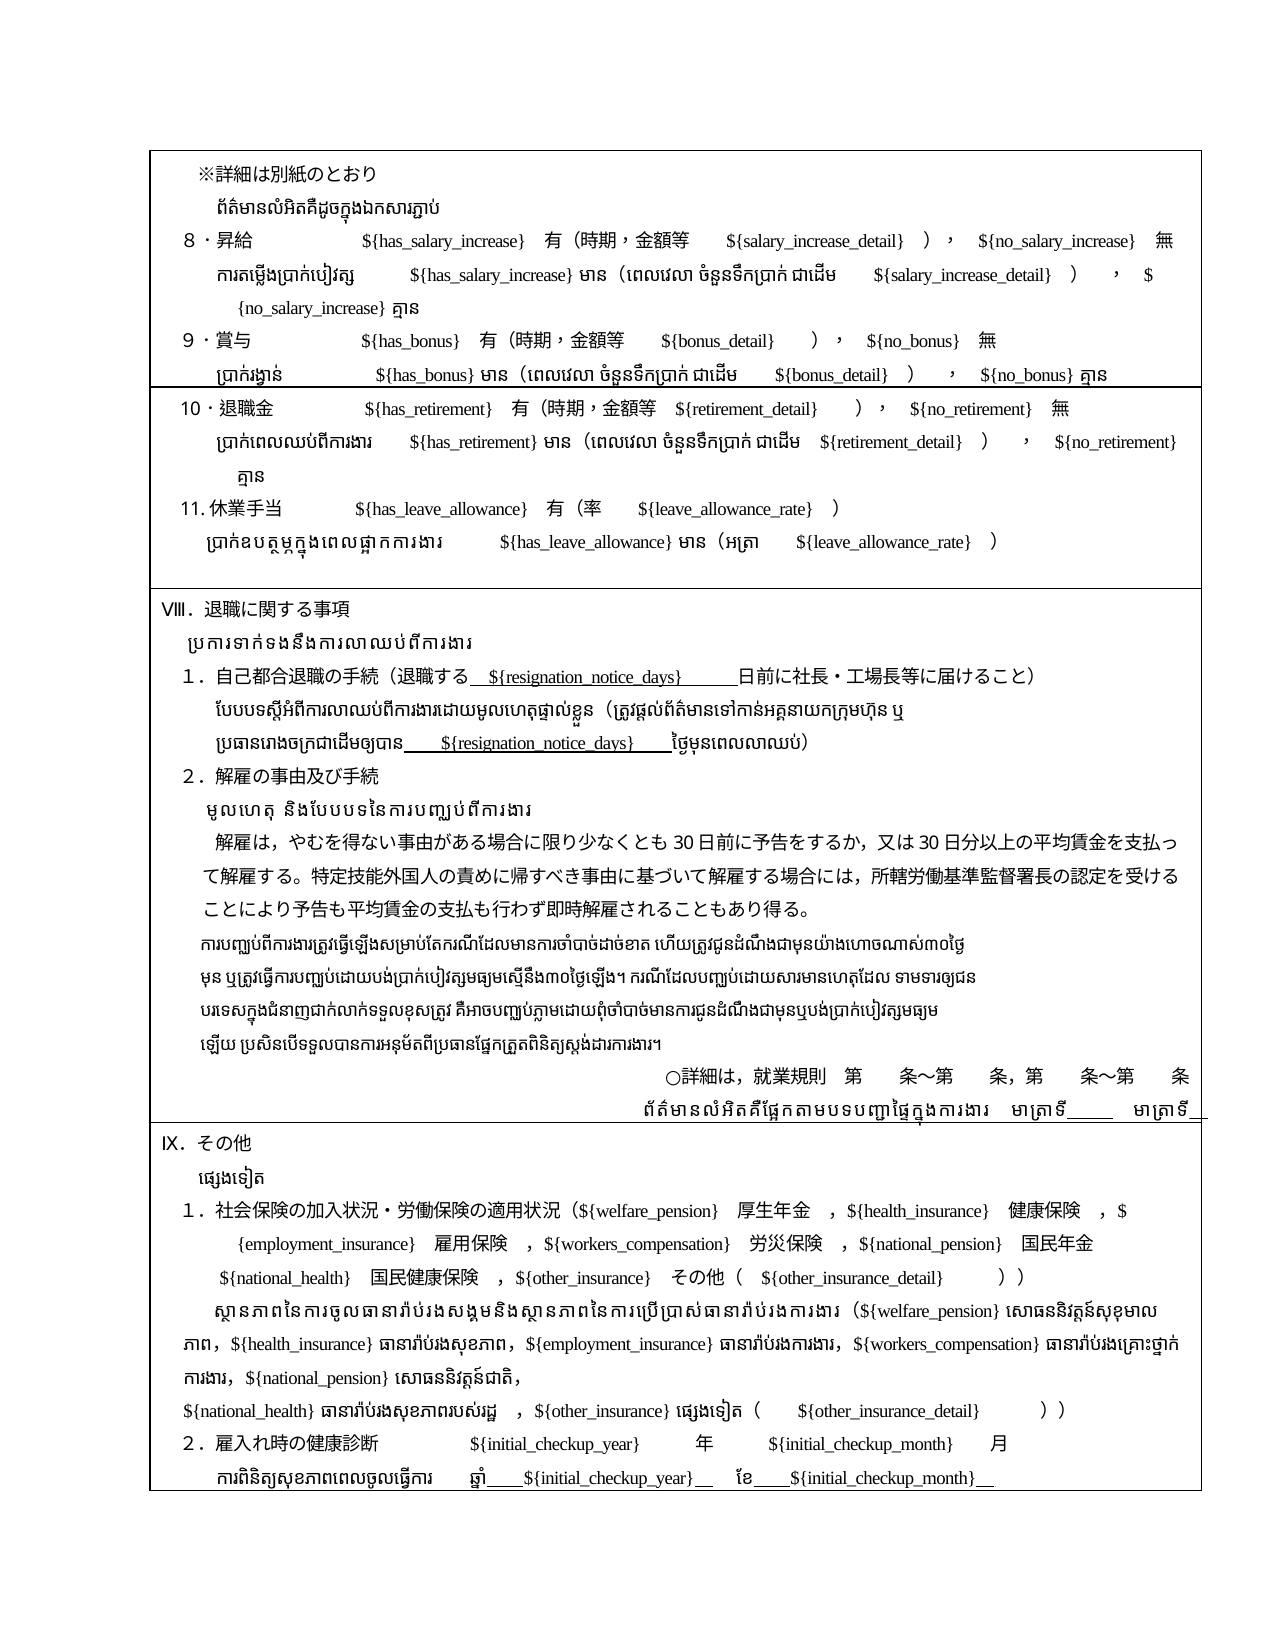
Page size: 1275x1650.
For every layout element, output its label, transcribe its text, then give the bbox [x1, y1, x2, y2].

table_cell 10．退職金 ${has_retirement} 有（時期，金額等 ${retirement_detail} ）， ${no_retirement} 無 ប្រាក់ពេលឈប់ពីការងារ ${has_retirement} មាន（ពេលវេលា ចំនួនទឹកប្រាក់ ជាដើម ${retirement_detail} ） ， ${no_retirement} គ្មាន 11. 休業手当 ${has_leave_allowance} 有（率 ${leave_allowance_rate} ） ប្រាក់ឧបត្ថម្ភក្នុងពេលផ្អាកការងារ ${has_leave_allowance} មាន（អត្រា ${leave_allowance_rate} ） [151, 388, 1201, 587]
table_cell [151, 151, 1201, 386]
table_cell Ⅷ．退職に関する事項 ប្រការទាក់ទងនឹងការលាឈប់ពីការងារ １．自己都合退職の手続（退職する ${resignation_notice_days} 日前に社長・工場長等に届けること） បែបបទស្តីអំពីការលាឈប់ពីការងារដោយមូលហេតុផ្ទាល់ខ្លួន（ត្រូវផ្តល់ព័ត៌មានទៅកាន់អគ្គនាយកក្រុមហ៊ុន ឬ ប្រធានរោងចក្រជាដើមឲ្យបាន ${resignation_notice_days} ថ្ងៃមុនពេលលាឈប់） ２．解雇の事由及び手続 មូលហេតុ និងបែបបទនៃការបញ្ឈប់ពីការងារ 解雇は，やむを得ない事由がある場合に限り少なくとも30日前に予告をするか，又は30日分以上の平均賃金を支払って解雇する。特定技能外国人の責めに帰すべき事由に基づいて解雇する場合には，所轄労働基準監督署長の認定を受けることにより予告も平均賃金の支払も行わず即時解雇されることもあり得る。 ការបញ្ឈប់ពីការងារត្រូវធ្វើឡើងសម្រាប់តែករណីដែលមានការចាំបាច់ដាច់ខាត ហើយត្រូវជូនដំណឹងជាមុនយ៉ាងហោចណាស់៣០ថ្ងៃ មុន ឬត្រូវធ្វើការបញ្ឈប់ដោយបង់ប្រាក់បៀវត្សមធ្យមស្មើនឹង៣០ថ្ងៃឡើង។ ករណីដែលបញ្ឈប់ដោយសារមានហេតុដែល ទាមទារឲ្យជន បរទេសក្នុងជំនាញជាក់លាក់ទទួលខុសត្រូវ គឺអាចបញ្ឈប់ភ្លាមដោយពុំចាំបាច់មានការជូនដំណឹងជាមុនឬបង់ប្រាក់បៀវត្សមធ្យម ឡើយ ប្រសិនបើទទួលបានការអនុម័តពីប្រធានផ្នែកត្រួតពិនិត្យស្តង់ដារការងារ។ ○詳細は，就業規則 第 条～第 条，第 条～第 条 ព័ត៌មានលំអិតគឺផ្អែកតាមបទបញ្ជាផ្ទៃក្នុងការងារ មាត្រាទី មាត្រាទី [151, 589, 1201, 1122]
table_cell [151, 1123, 1201, 1489]
